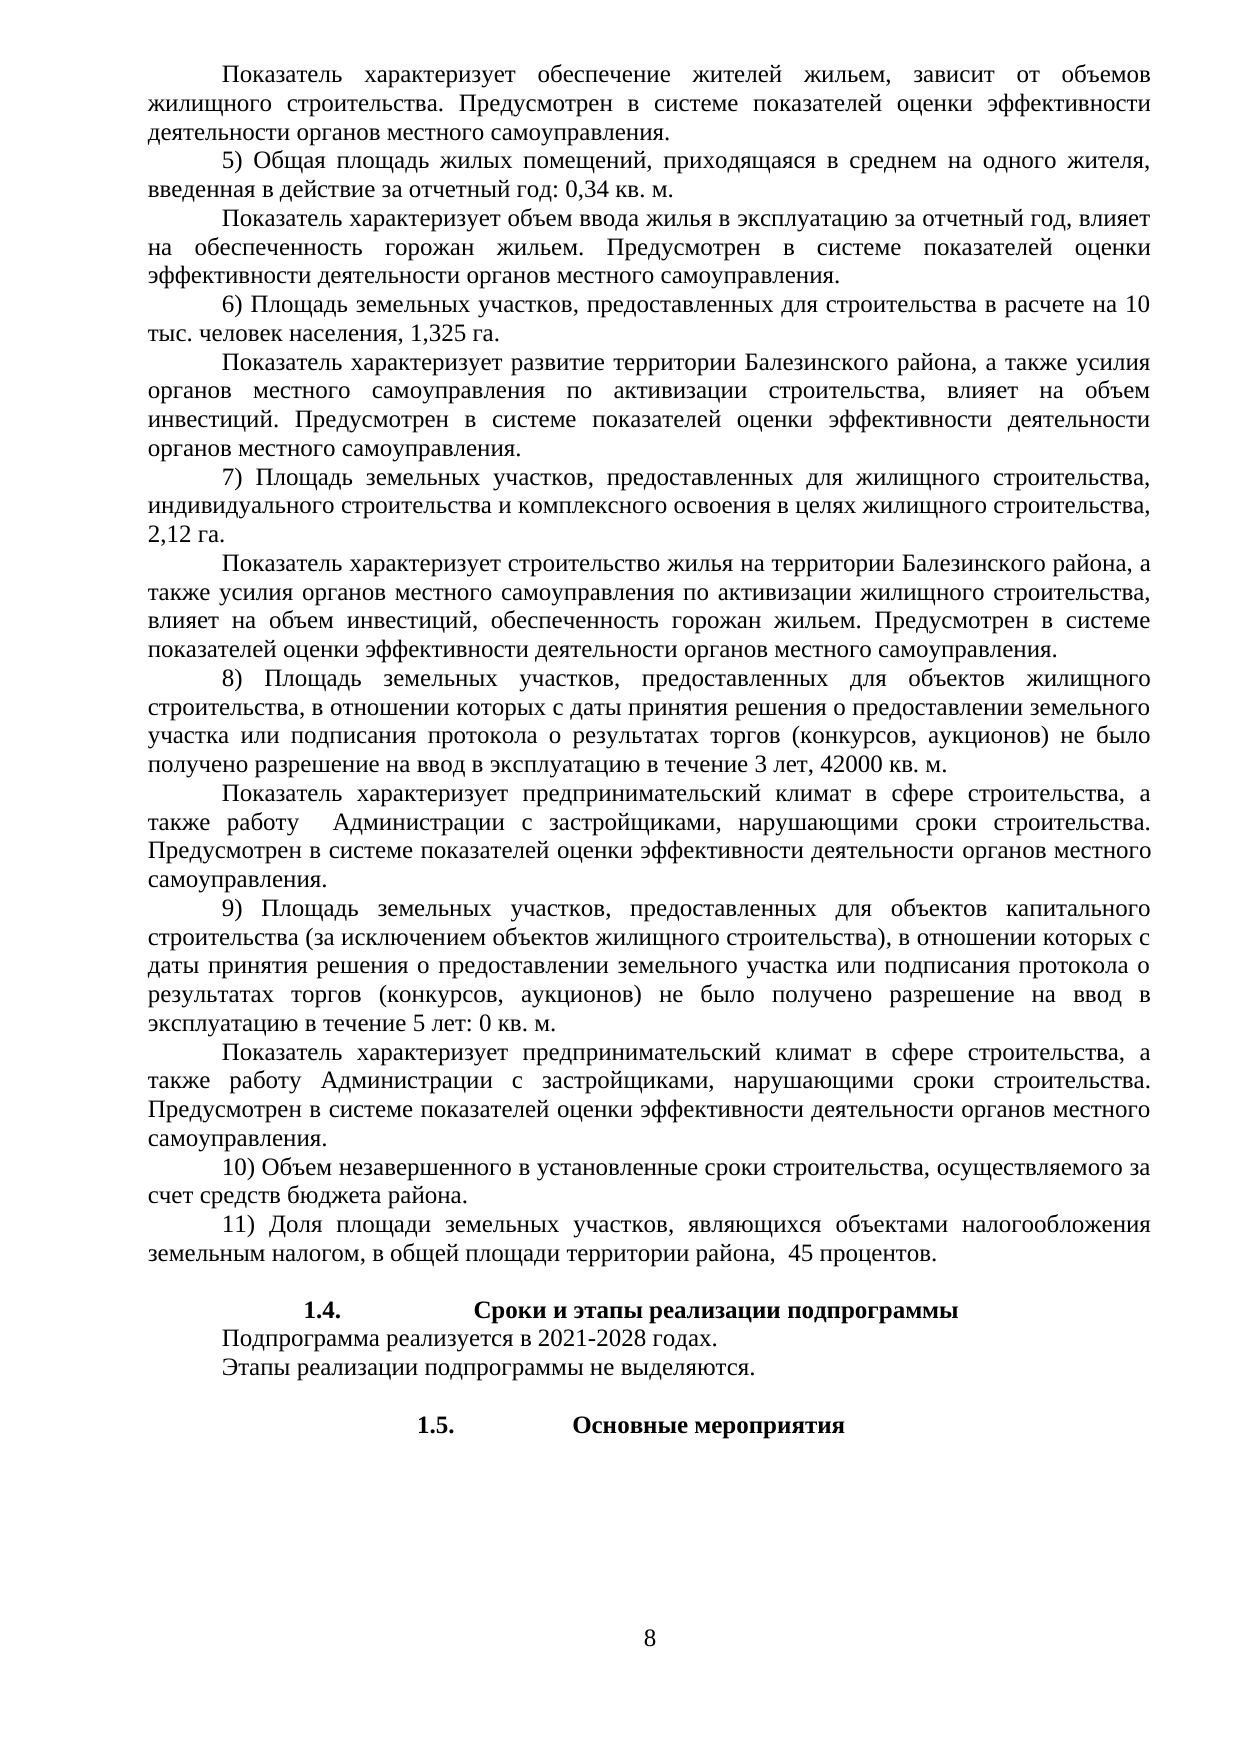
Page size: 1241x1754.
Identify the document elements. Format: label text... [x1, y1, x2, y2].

text Показатель характеризует предпринимательский климат в сфере строительства, а также работу Администрации с застройщиками, нарушающими сроки строительства. Предусмотрен в системе показателей оценки эффективности деятельности органов местного самоуправления. [148, 778, 1152, 893]
list Основные мероприятия [111, 1410, 1152, 1438]
list Сроки и этапы реализации подпрограммы [111, 1295, 1152, 1323]
text Показатель характеризует предпринимательский климат в сфере строительства, а также работу Администрации с застройщиками, нарушающими сроки строительства. Предусмотрен в системе показателей оценки эффективности деятельности органов местного самоуправления. [148, 1037, 1152, 1152]
text 10) Объем незавершенного в установленные сроки строительства, осуществляемого за счет средств бюджета района. [148, 1152, 1152, 1209]
text Показатель характеризует обеспечение жителей жильем, зависит от объемов жилищного строительства. Предусмотрен в системе показателей оценки эффективности деятельности органов местного самоуправления. [148, 59, 1152, 145]
text Показатель характеризует развитие территории Балезинского района, а также усилия органов местного самоуправления по активизации строительства, влияет на объем инвестиций. Предусмотрен в системе показателей оценки эффективности деятельности органов местного самоуправления. [148, 347, 1152, 462]
text Показатель характеризует строительство жилья на территории Балезинского района, а также усилия органов местного самоуправления по активизации жилищного строительства, влияет на объем инвестиций, обеспеченность горожан жильем. Предусмотрен в системе показателей оценки эффективности деятельности органов местного самоуправления. [148, 548, 1152, 663]
text 7) Площадь земельных участков, предоставленных для жилищного строительства, индивидуального строительства и комплексного освоения в целях жилищного строительства, . [148, 462, 1152, 548]
text Подпрограмма реализуется в 2021-2028 годах. [148, 1323, 1152, 1352]
text Этапы реализации подпрограммы не выделяются. [148, 1352, 1152, 1381]
text 11) Доля площади земельных участков, являющихся объектами налогообложения земельным налогом, в общей площади территории района, 45 процентов. [148, 1209, 1152, 1267]
text 8) Площадь земельных участков, предоставленных для объектов жилищного строительства, в отношении которых с даты принятия решения о предоставлении земельного участка или подписания протокола о результатах торгов (конкурсов, аукционов) не было получено разрешение на ввод в эксплуатацию в течение 3 лет, . [148, 663, 1152, 778]
text Показатель характеризует объем ввода жилья в эксплуатацию за отчетный год, влияет на обеспеченность горожан жильем. Предусмотрен в системе показателей оценки эффективности деятельности органов местного самоуправления. [148, 203, 1152, 289]
text 9) Площадь земельных участков, предоставленных для объектов капитального строительства (за исключением объектов жилищного строительства), в отношении которых с даты принятия решения о предоставлении земельного участка или подписания протокола о результатах торгов (конкурсов, аукционов) не было получено разрешение на ввод в эксплуатацию в течение 5 лет: . [148, 893, 1152, 1037]
text 6) Площадь земельных участков, предоставленных для строительства в расчете на 10 тыс. человек населения, . [148, 289, 1152, 347]
text 5) Общая площадь жилых помещений, приходящаяся в среднем на одного жителя, введенная в действие за отчетный год: 0,34 кв. м. [148, 145, 1152, 203]
